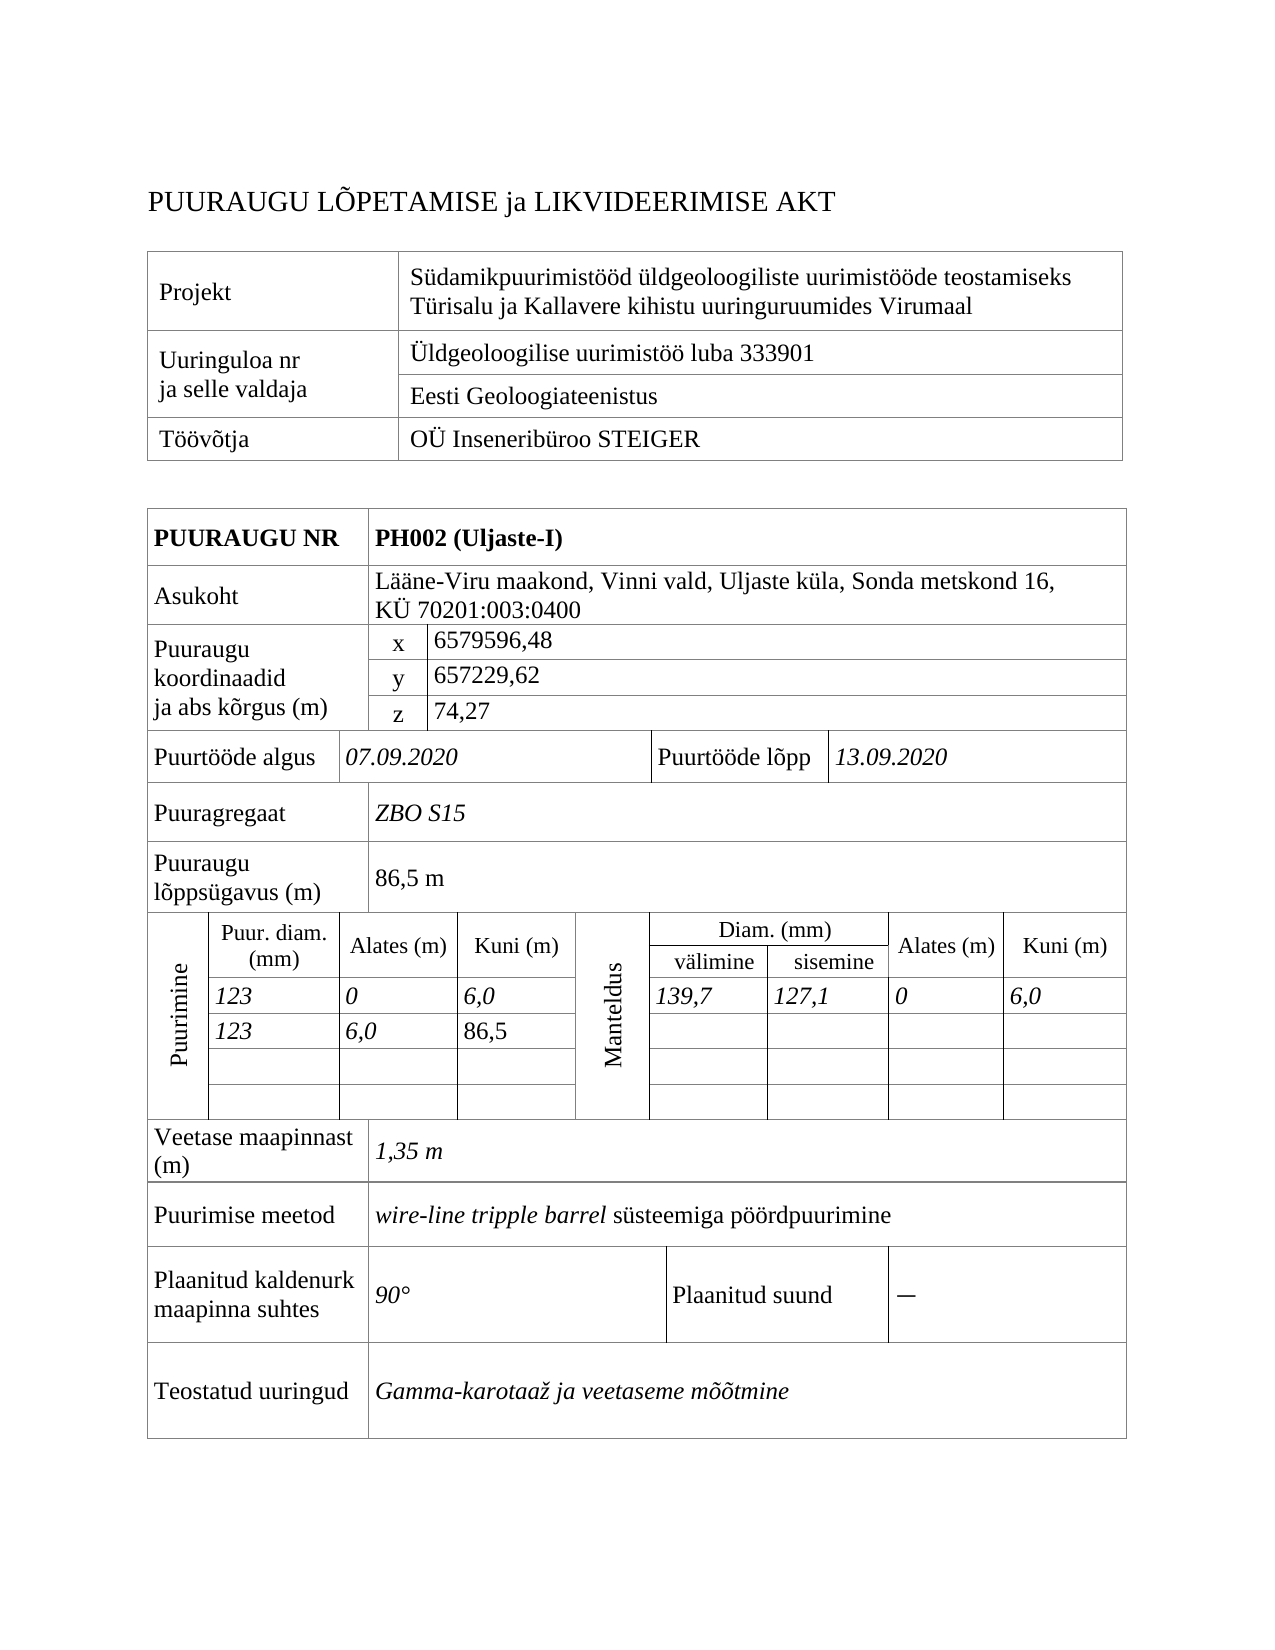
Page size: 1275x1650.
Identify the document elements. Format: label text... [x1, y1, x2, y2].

table_cell Diam. (mm) [650, 913, 888, 945]
table_cell 74,27 [428, 696, 1126, 730]
table_header Südamikpuurimistööd üldgeoloogiliste uurimistööde teostamiseks Türisalu ja Kallavere kihistu uuringuruumides Virumaal [399, 252, 1122, 330]
table_header PH002 (Uljaste-I) [369, 509, 1126, 565]
table_cell sisemine [768, 946, 888, 977]
table_cell 6,0 [1004, 978, 1126, 1013]
table_cell [1004, 1014, 1126, 1048]
table_cell z [369, 696, 427, 730]
table_cell 86,5 m [369, 842, 1126, 912]
table_cell Manteldus [576, 913, 649, 1119]
table_cell wire-line tripple barrel süsteemiga pöördpuurimine [369, 1183, 1126, 1246]
table_cell Kuni (m) [1004, 913, 1126, 977]
table_cell Veetase maapinnast (m) [148, 1120, 368, 1181]
table_cell 6579596,48 [428, 625, 1126, 659]
table_cell Teostatud uuringud [148, 1343, 368, 1438]
table_header PUURAUGU NR [148, 509, 368, 565]
table_cell 123 [209, 978, 339, 1013]
table_cell Puur. diam. (mm) [209, 913, 339, 977]
table_cell [209, 1085, 339, 1119]
table_cell [209, 1049, 339, 1083]
table_cell 6,0 [340, 1014, 457, 1048]
table_cell Uuringuloa nr ja selle valdaja [148, 331, 398, 417]
table_cell x [369, 625, 427, 659]
table_cell välimine [650, 946, 767, 977]
table_cell [340, 1085, 457, 1119]
table_cell Plaanitud suund [667, 1247, 888, 1342]
table_cell 123 [209, 1014, 339, 1048]
table_cell Alates (m) [340, 913, 457, 977]
table_cell Puurtööde lõpp [652, 731, 828, 782]
table_header Projekt [148, 252, 398, 330]
table_cell [889, 1014, 1003, 1048]
table_cell — [889, 1247, 1126, 1342]
table_cell Puuraugu lõppsügavus (m) [148, 842, 368, 912]
table_cell Puuraugu koordinaadid ja abs kõrgus (m) [148, 625, 368, 730]
table_cell OÜ Inseneribüroo STEIGER [399, 418, 1122, 460]
table_cell Eesti Geoloogiateenistus [399, 375, 1122, 417]
table_cell 13.09.2020 [829, 731, 1126, 782]
table_cell 0 [889, 978, 1003, 1013]
table_cell Puurimise meetod [148, 1183, 368, 1246]
table_cell [889, 1085, 1003, 1119]
table_cell [768, 1014, 888, 1048]
table_cell Üldgeoloogilise uurimistöö luba 333901 [399, 331, 1122, 373]
table_cell Gamma-karotaaž ja veetaseme mõõtmine [369, 1343, 1126, 1438]
table_cell [458, 1049, 575, 1083]
table_cell Kuni (m) [458, 913, 575, 977]
table_cell Töövõtja [148, 418, 398, 460]
table_cell y [369, 660, 427, 695]
table_cell 07.09.2020 [340, 731, 651, 782]
table_cell 6,0 [458, 978, 575, 1013]
table_cell 657229,62 [428, 660, 1126, 695]
table_cell ZBO S15 [369, 783, 1126, 841]
table_cell [650, 1049, 767, 1083]
table_cell Puurimine [148, 913, 208, 1119]
table_cell [889, 1049, 1003, 1083]
table_cell 139,7 [650, 978, 767, 1013]
table_cell 86,5 [458, 1014, 575, 1048]
table_cell [1004, 1085, 1126, 1119]
table_cell 1,35 m [369, 1120, 1126, 1181]
table_cell 127,1 [768, 978, 888, 1013]
table_cell Puuragregaat [148, 783, 368, 841]
table_cell 90° [369, 1247, 666, 1342]
text PUURAUGU LÕPETAMISE ja LIKVIDEERIMISE AKT [148, 184, 1127, 217]
table_cell [458, 1085, 575, 1119]
table_cell Asukoht [148, 566, 368, 624]
table_cell [340, 1049, 457, 1083]
table_cell [1004, 1049, 1126, 1083]
table_cell Alates (m) [889, 913, 1003, 977]
table_cell [650, 1085, 767, 1119]
table_cell 0 [340, 978, 457, 1013]
table_cell [650, 1014, 767, 1048]
table_cell Plaanitud kaldenurk maapinna suhtes [148, 1247, 368, 1342]
table_cell Puurtööde algus [148, 731, 339, 782]
table_cell Lääne-Viru maakond, Vinni vald, Uljaste küla, Sonda metskond 16, KÜ 70201:003:0400 [369, 566, 1126, 624]
table_cell [768, 1085, 888, 1119]
table_cell [768, 1049, 888, 1083]
